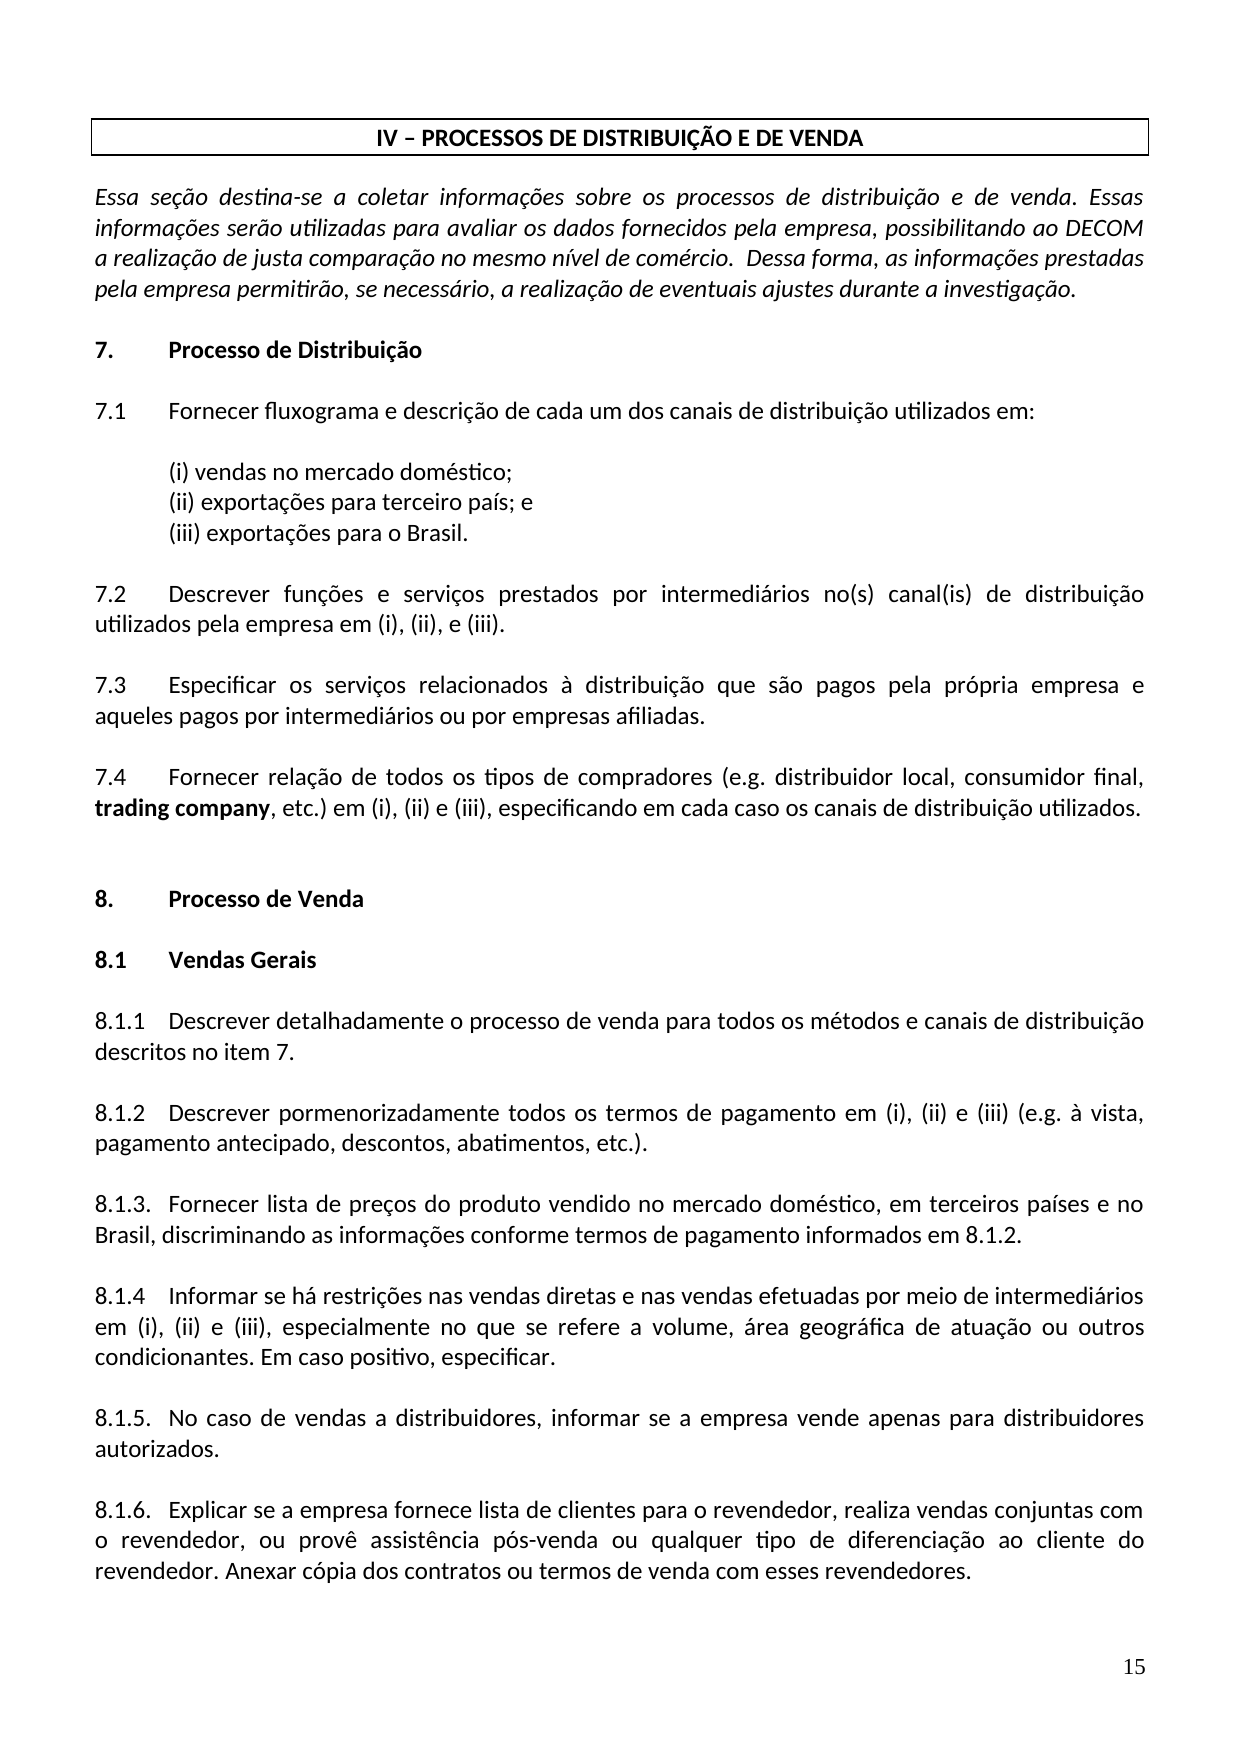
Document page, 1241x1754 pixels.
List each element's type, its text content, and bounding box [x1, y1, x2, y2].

text 7.1 Fornecer fluxograma e descrição de cada um dos canais de distribuição utilizados em: [94, 395, 1146, 426]
text (i) vendas no mercado doméstico; [94, 456, 1146, 487]
text 7.2 Descrever funções e serviços prestados por intermediários no(s) canal(is) de distribuição utilizados pela empresa em (i), (ii), e (iii). [94, 578, 1146, 639]
text 8.1.3. Fornecer lista de preços do produto vendido no mercado doméstico, em terceiros países e no Brasil, discriminando as informações conforme termos de pagamento informados em 8.1.2. [94, 1188, 1146, 1249]
list 8.1.6. Explicar se a empresa fornece lista de clientes para o revendedor, realiza vendas conjuntas com o revendedor, ou provê assistência pós-venda ou qualquer tipo de diferenciação ao cliente do revendedor. Anexar cópia dos contratos ou termos de venda com esses revendedores. [94, 1494, 1146, 1585]
text 8.1.2 Descrever pormenorizadamente todos os termos de pagamento em (i), (ii) e (iii) (e.g. à vista, pagamento antecipado, descontos, abatimentos, etc.). [94, 1097, 1146, 1158]
text Essa seção destina-se a coletar informações sobre os processos de distribuição e de venda. Essas informações serão utilizadas para avaliar os dados fornecidos pela empresa, possibilitando ao DECOM a realização de justa comparação no mesmo nível de comércio. Dessa forma, as informações prestadas pela empresa permitirão, se necessário, a realização de eventuais ajustes durante a investigação. [94, 181, 1146, 303]
subtitle 8. Processo de Venda [94, 883, 1146, 914]
text (ii) exportações para terceiro país; e [94, 487, 1146, 517]
subtitle IV – PROCESSOS DE DISTRIBUIÇÃO E DE VENDA [92, 120, 1148, 154]
text 8.1.4 Informar se há restrições nas vendas diretas e nas vendas efetuadas por meio de intermediários em (i), (ii) e (iii), especialmente no que se refere a volume, área geográfica de atuação ou outros condicionantes. Em caso positivo, especificar. [94, 1280, 1146, 1372]
text 7.3 Especificar os serviços relacionados à distribuição que são pagos pela própria empresa e aqueles pagos por intermediários ou por empresas afiliadas. [94, 670, 1146, 731]
subtitle 7. Processo de Distribuição [94, 334, 1146, 364]
text 8.1 Vendas Gerais [94, 944, 1146, 975]
text (iii) exportações para o Brasil. [94, 517, 1146, 548]
text 7.4 Fornecer relação de todos os tipos de compradores (e.g. distribuidor local, consumidor final, trading company, etc.) em (i), (ii) e (iii), especificando em cada caso os canais de distribuição utilizados. [94, 761, 1146, 822]
text 8.1.5. No caso de vendas a distribuidores, informar se a empresa vende apenas para distribuidores autorizados. [94, 1402, 1146, 1463]
text 8.1.1 Descrever detalhadamente o processo de venda para todos os métodos e canais de distribuição descritos no item 7. [94, 1005, 1146, 1066]
